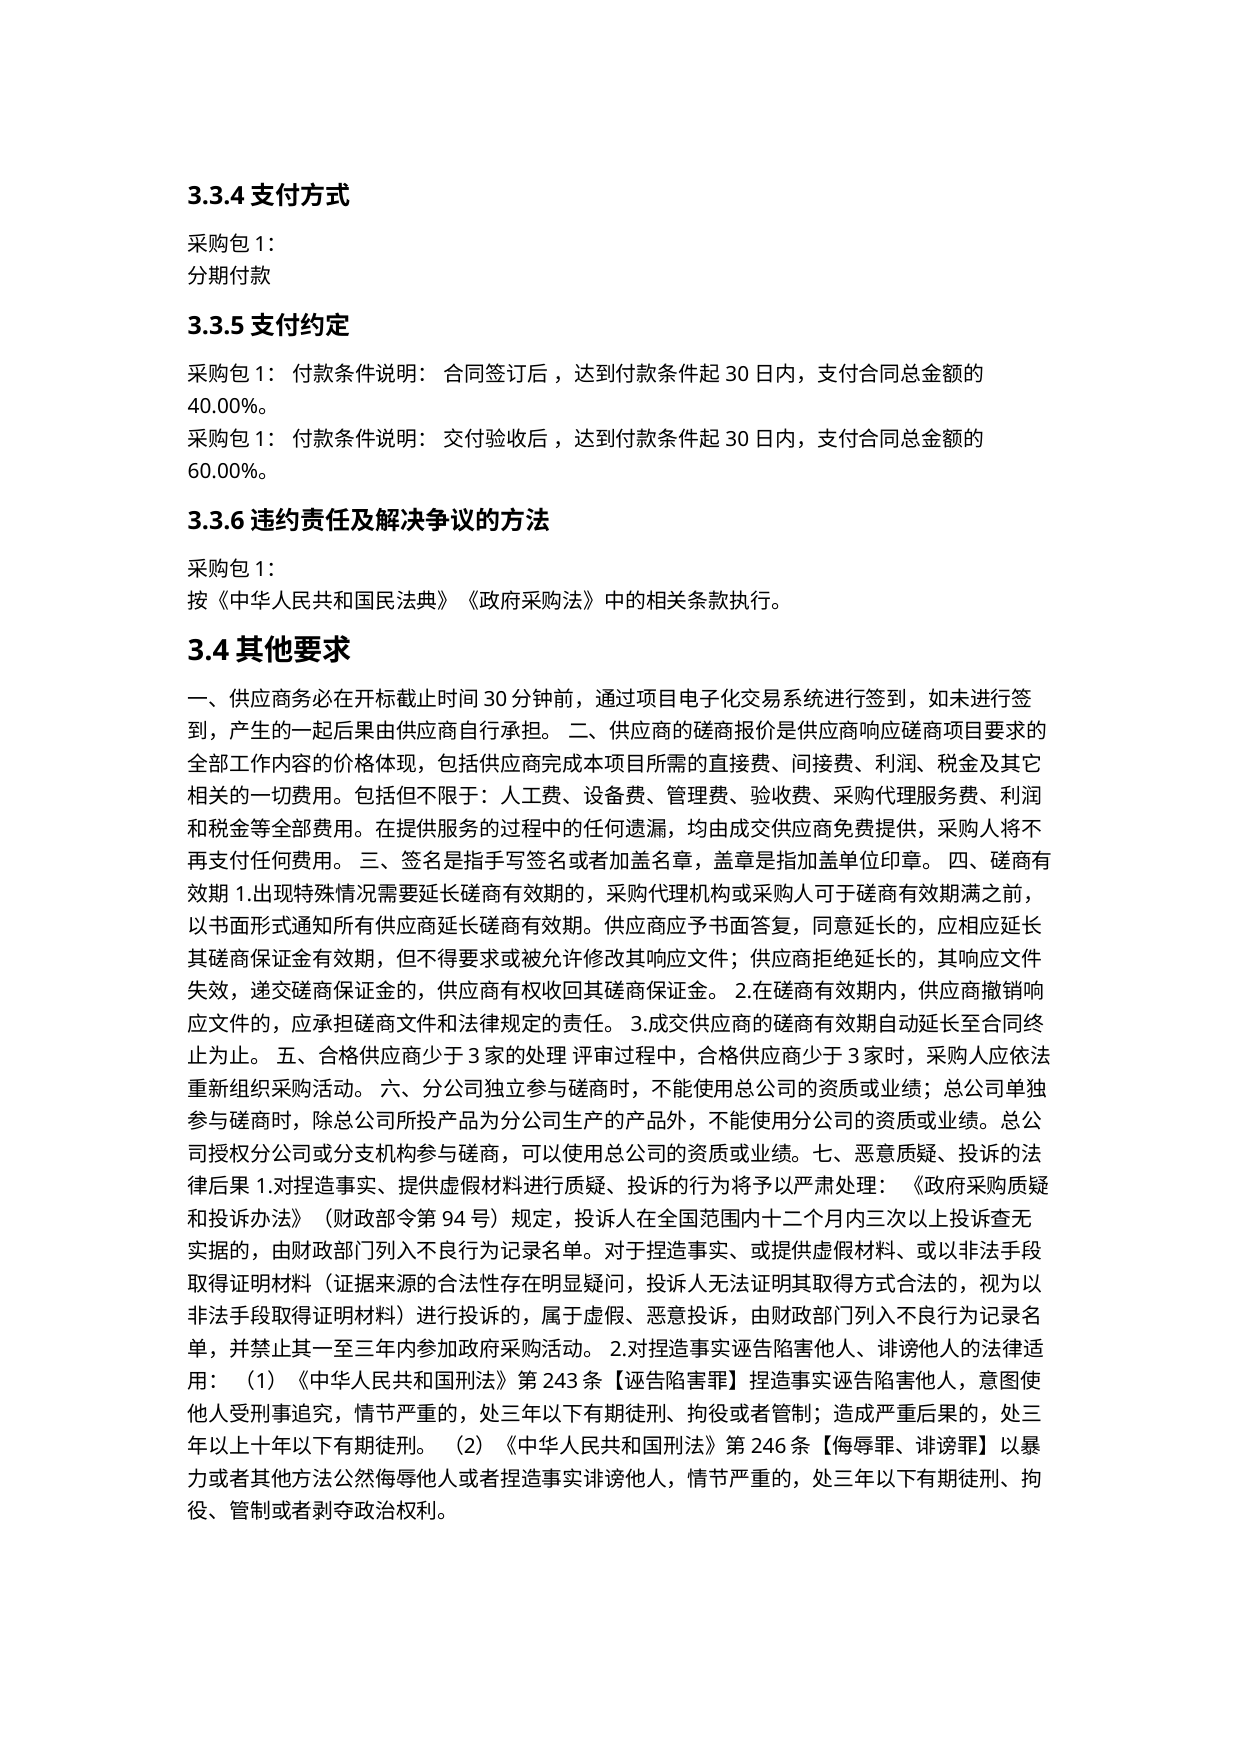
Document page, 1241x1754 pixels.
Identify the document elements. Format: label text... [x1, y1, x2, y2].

text 按《中华人民共和国民法典》《政府采购法》中的相关条款执行。 [187, 584, 1053, 617]
text 采购包1： [187, 227, 1053, 259]
text 采购包1： 付款条件说明： 合同签订后 ，达到付款条件起 30 日内，支付合同总金额的 40.00%。 [187, 357, 1053, 422]
text 分期付款 [187, 259, 1053, 292]
text 采购包1： 付款条件说明： 交付验收后 ，达到付款条件起 30 日内，支付合同总金额的 60.00%。 [187, 422, 1053, 487]
text 采购包1： [187, 552, 1053, 584]
text 一、供应商务必在开标截止时间30分钟前，通过项目电子化交易系统进行签到，如未进行签到，产生的一起后果由供应商自行承担。 二、供应商的磋商报价是供应商响应磋商项目要求的全部工作内容的价格体现，包括供应商完成本项目所需的直接费、间接费、利润、税金及其它相关的一切费用。包括但不限于：人工费、设备费、管理费、验收费、采购代理服务费、利润和税金等全部费用。在提供服务的过程中的任何遗漏，均由成交供应商免费提供，采购人将不再支付任何费用。 三、签名是指手写签名或者加盖名章，盖章是指加盖单位印章。 四、磋商有效期 1.出现特殊情况需要延长磋商有效期的，采购代理机构或采购人可于磋商有效期满之前，以书面形式通知所有供应商延长磋商有效期。供应商应予书面答复，同意延长的，应相应延长其磋商保证金有效期，但不得要求或被允许修改其响应文件；供应商拒绝延长的，其响应文件失效，递交磋商保证金的，供应商有权收回其磋商保证金。 2.在磋商有效期内，供应商撤销响应文件的，应承担磋商文件和法律规定的责任。 3.成交供应商的磋商有效期自动延长至合同终止为止。 五、合格供应商少于3家的处理 评审过程中，合格供应商少于3家时，采购人应依法重新组织采购活动。 六、分公司独立参与磋商时，不能使用总公司的资质或业绩；总公司单独参与磋商时，除总公司所投产品为分公司生产的产品外，不能使用分公司的资质或业绩。总公司授权分公司或分支机构参与磋商，可以使用总公司的资质或业绩。七、恶意质疑、投诉的法律后果 1.对捏造事实、提供虚假材料进行质疑、投诉的行为将予以严肃处理： 《政府采购质疑和投诉办法》（财政部令第94号）规定，投诉人在全国范围内十二个月内三次以上投诉查无实据的，由财政部门列入不良行为记录名单。对于捏造事实、或提供虚假材料、或以非法手段取得证明材料（证据来源的合法性存在明显疑问，投诉人无法证明其取得方式合法的，视为以非法手段取得证明材料）进行投诉的，属于虚假、恶意投诉，由财政部门列入不良行为记录名单，并禁止其一至三年内参加政府采购活动。 2.对捏造事实诬告陷害他人、诽谤他人的法律适用： （1）《中华人民共和国刑法》第243条【诬告陷害罪】捏造事实诬告陷害他人，意图使他人受刑事追究，情节严重的，处三年以下有期徒刑、拘役或者管制；造成严重后果的，处三年以上十年以下有期徒刑。 （2）《中华人民共和国刑法》第246条【侮辱罪、诽谤罪】以暴力或者其他方法公然侮辱他人或者捏造事实诽谤他人，情节严重的，处三年以下有期徒刑、拘役、管制或者剥夺政治权利。 [187, 682, 1053, 1527]
text 3.4其他要求 [187, 617, 1053, 682]
text 3.3.4支付方式 [187, 162, 1053, 227]
text 3.3.6违约责任及解决争议的方法 [187, 487, 1053, 552]
text 3.3.5支付约定 [187, 292, 1053, 357]
